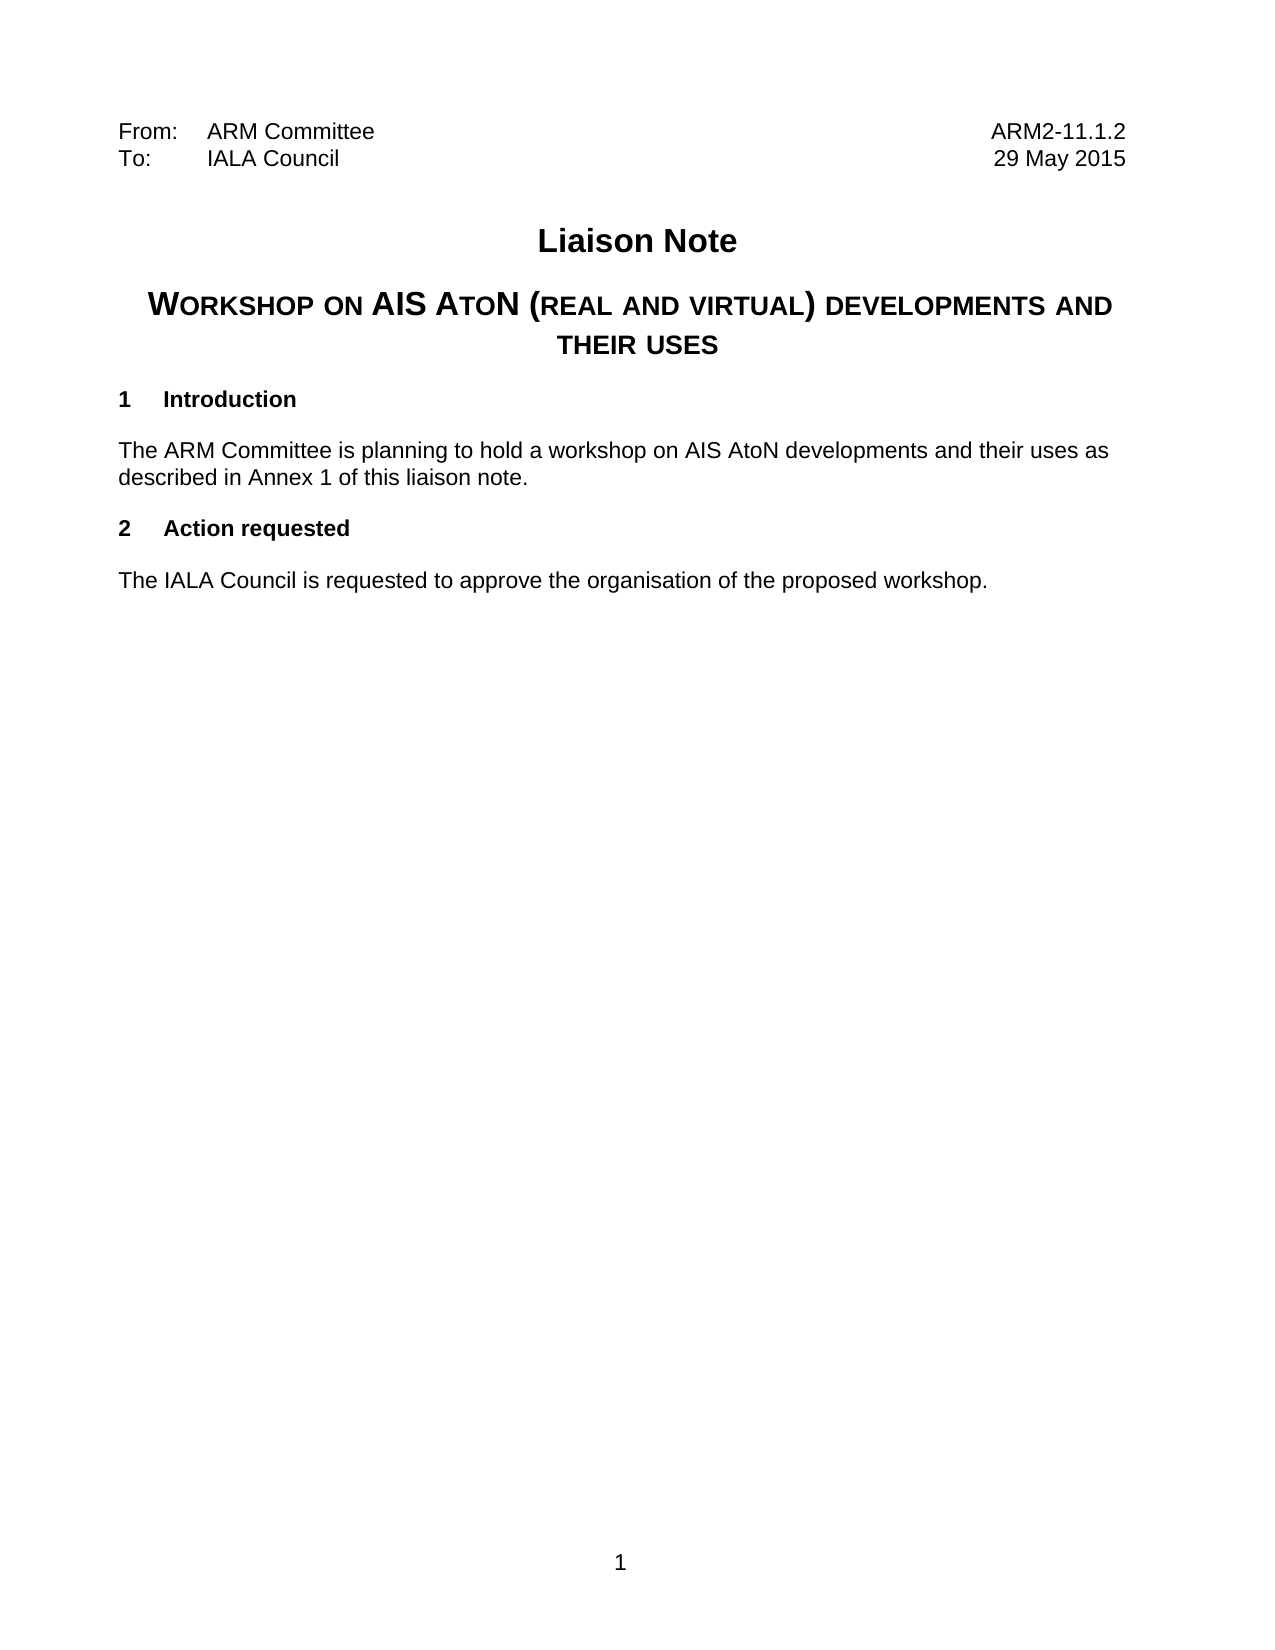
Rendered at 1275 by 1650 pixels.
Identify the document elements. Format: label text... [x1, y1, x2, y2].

table_header ARM2-11.1.2 [568, 118, 1137, 144]
text The IALA Council is requested to approve the organisation of the proposed workshop. [118, 567, 1157, 593]
table_cell To: IALA Council [107, 145, 568, 171]
subtitle Introduction [118, 386, 1157, 412]
title Liaison Note [118, 221, 1157, 259]
table_cell 29 May 2015 [568, 145, 1137, 171]
subtitle Action requested [118, 515, 1157, 542]
text The ARM Committee is planning to hold a workshop on AIS AtoN developments and their uses as described in Annex 1 of this liaison note. [118, 437, 1157, 490]
title Workshop on AIS AtoN (real and virtual) developments and their uses [103, 284, 1157, 361]
table_header From: ARM Committee [107, 118, 568, 144]
